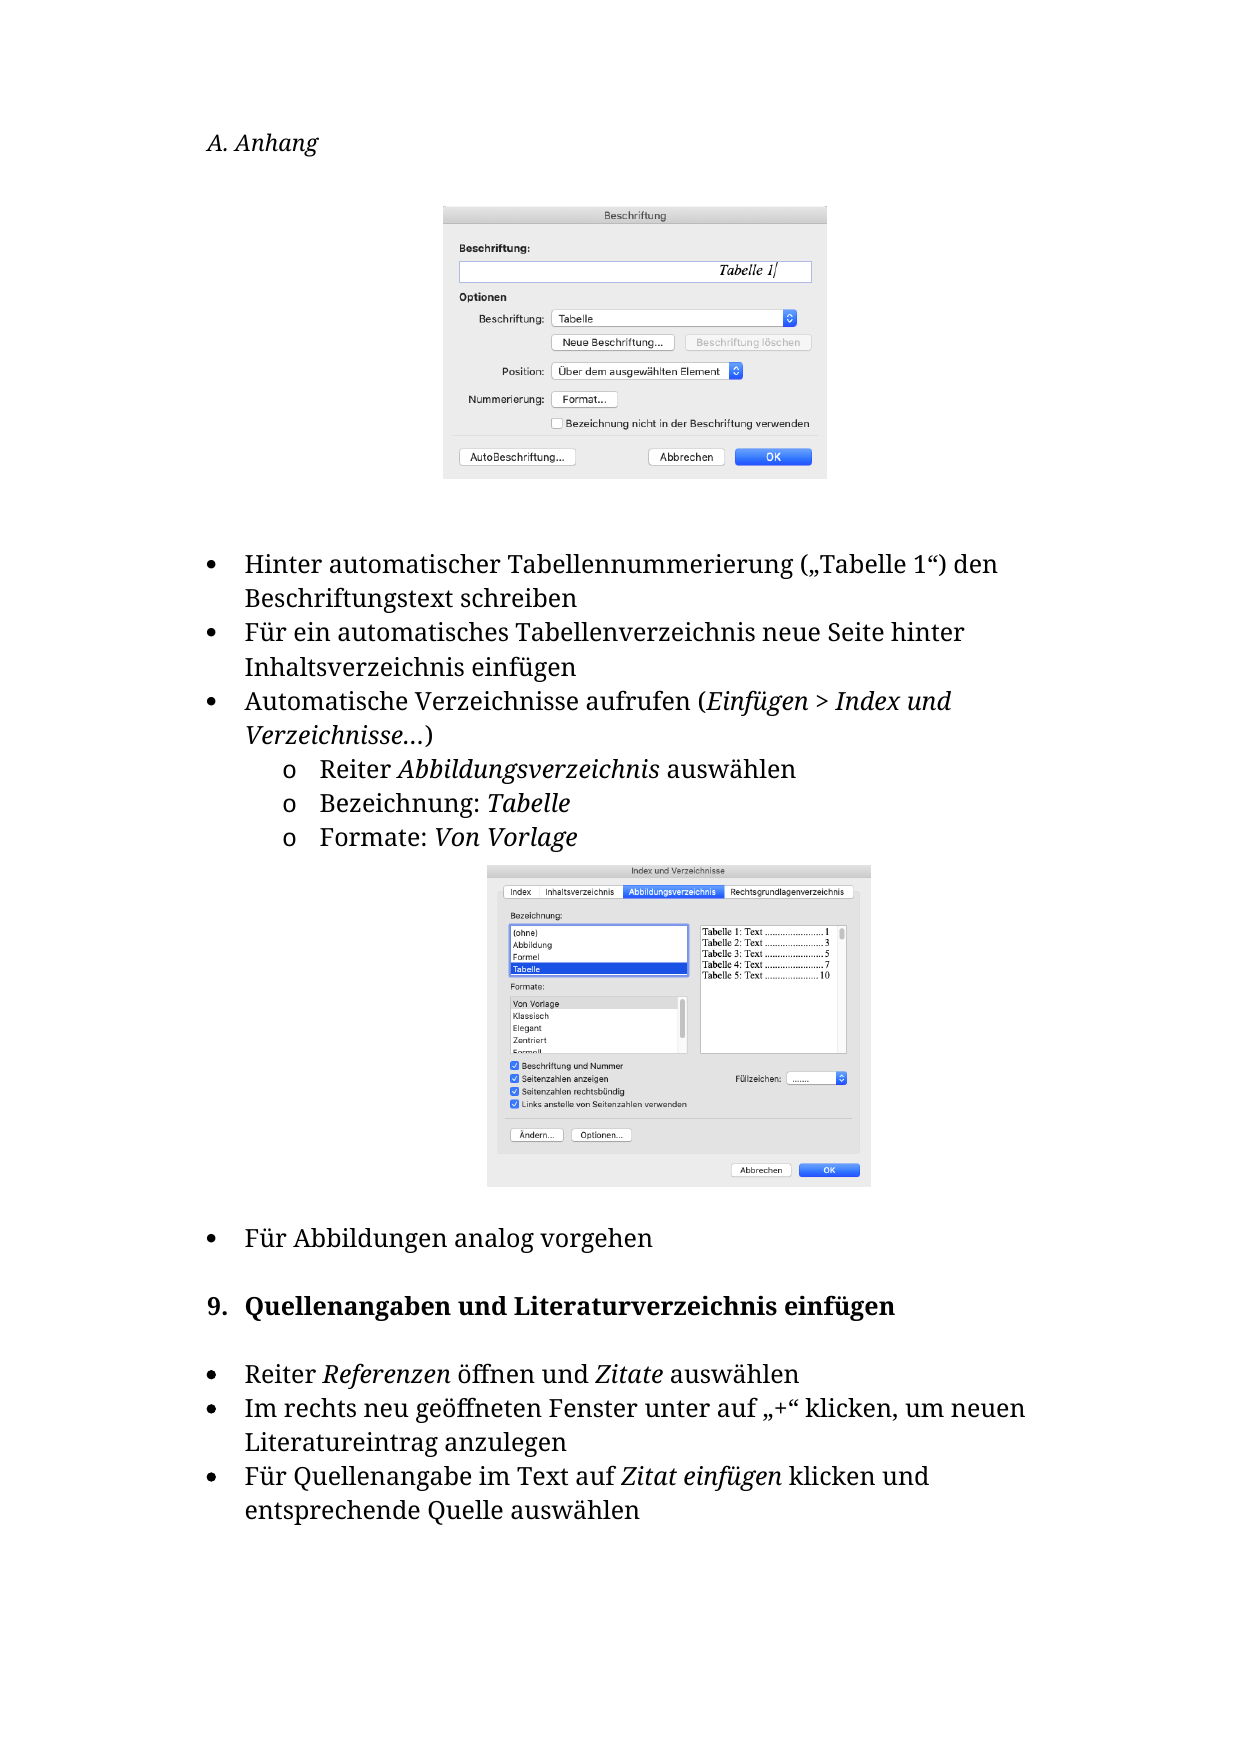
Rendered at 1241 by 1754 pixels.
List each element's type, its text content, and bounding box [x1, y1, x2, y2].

list Für ein automatisches Tabellenverzeichnis neue Seite hinter Inhaltsverzeichnis einfügen [207, 615, 1063, 683]
list Bezeichnung: Tabelle [282, 786, 1063, 820]
picture [487, 865, 871, 1187]
list Reiter Referenzen öffnen und Zitate auswählen [207, 1357, 1063, 1391]
list Quellenangaben und Literaturverzeichnis einfügen [207, 1289, 1063, 1323]
list Hinter automatischer Tabellennummerierung („Tabelle 1“) den Beschriftungstext schreiben [207, 547, 1063, 615]
picture [443, 206, 827, 479]
list Im rechts neu geöffneten Fenster unter auf „+“ klicken, um neuen Literatureintrag anzulegen [207, 1391, 1063, 1459]
list Für Quellenangabe im Text auf Zitat einfügen klicken und entsprechende Quelle auswählen [207, 1459, 1063, 1527]
list Reiter Abbildungsverzeichnis auswählen [282, 751, 1063, 786]
list Automatische Verzeichnisse aufrufen (Einfügen > Index und Verzeichnisse…) [207, 683, 1063, 751]
list Formate: Von Vorlage [282, 820, 1063, 854]
list Für Abbildungen analog vorgehen [207, 1221, 1063, 1254]
